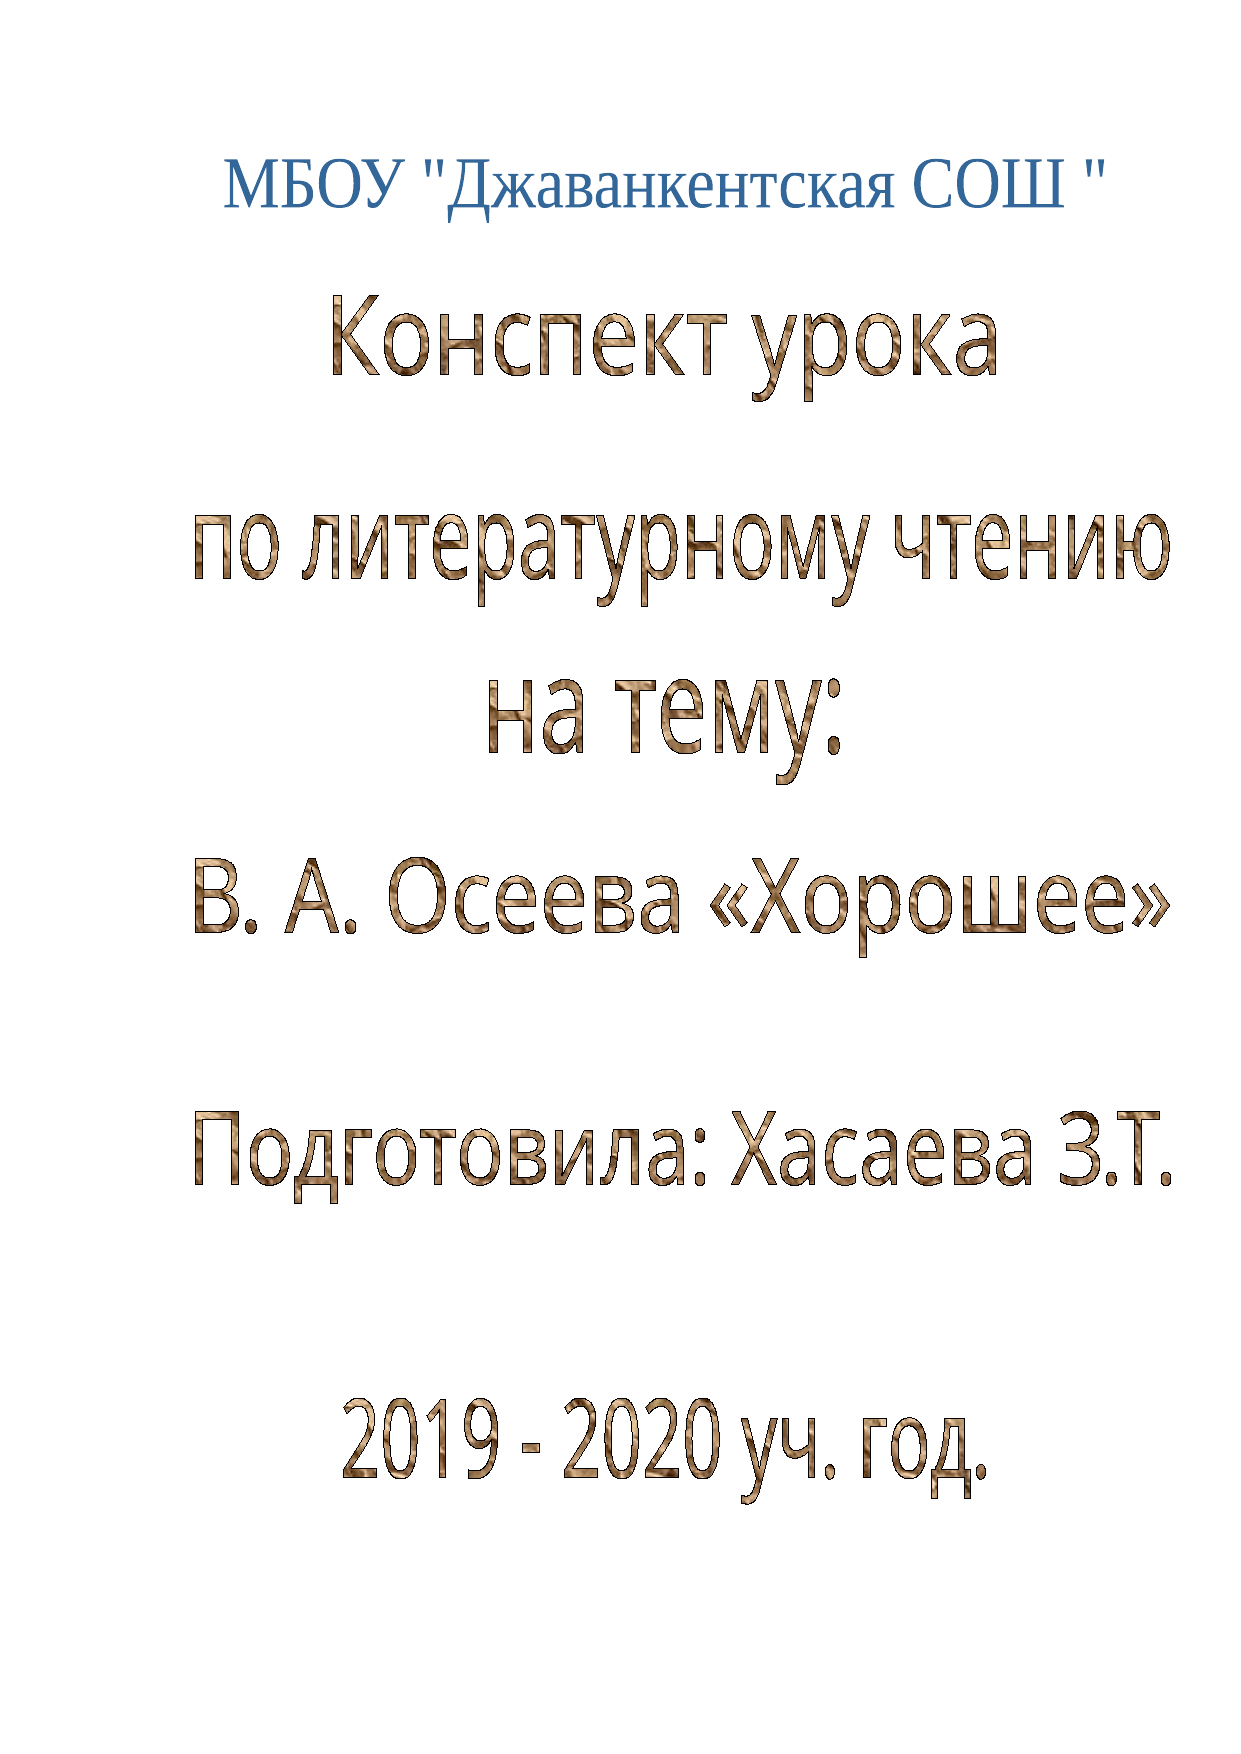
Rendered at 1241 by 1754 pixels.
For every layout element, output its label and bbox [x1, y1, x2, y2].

picture [776, 681, 821, 784]
picture [976, 514, 1010, 579]
picture [346, 1130, 371, 1184]
picture [1061, 1111, 1099, 1185]
picture [685, 1398, 720, 1478]
picture [909, 875, 952, 933]
picture [1118, 1112, 1159, 1184]
picture [441, 315, 482, 374]
picture [383, 1398, 418, 1478]
picture [647, 315, 654, 374]
picture [303, 516, 338, 579]
picture [751, 858, 800, 932]
picture [892, 1417, 927, 1478]
picture [733, 514, 772, 579]
picture [932, 1419, 970, 1498]
picture [826, 1464, 834, 1479]
picture [464, 1399, 498, 1478]
picture [455, 875, 488, 933]
picture [1117, 515, 1169, 579]
picture [696, 1173, 704, 1185]
picture [562, 516, 594, 578]
picture [1149, 884, 1170, 926]
picture [511, 1129, 545, 1184]
picture [334, 296, 341, 374]
picture [1037, 875, 1077, 933]
picture [495, 314, 529, 375]
picture [997, 1129, 1031, 1185]
picture [460, 1128, 500, 1185]
picture [731, 1112, 777, 1184]
picture [864, 1419, 886, 1477]
picture [641, 875, 678, 933]
picture [246, 919, 256, 933]
picture [196, 1112, 238, 1184]
picture [955, 1129, 989, 1184]
picture [427, 1399, 445, 1477]
picture [782, 515, 824, 578]
picture [645, 1399, 678, 1477]
picture [497, 875, 536, 933]
picture [826, 1128, 856, 1185]
picture [805, 875, 848, 933]
picture [727, 883, 747, 926]
picture [1107, 1173, 1116, 1185]
picture [196, 858, 239, 932]
picture [1021, 516, 1055, 578]
picture [1069, 516, 1103, 578]
picture [805, 314, 847, 401]
picture [352, 516, 387, 578]
picture [376, 1128, 415, 1185]
picture [648, 1129, 684, 1185]
picture [957, 313, 996, 375]
picture [597, 516, 634, 606]
picture [742, 1419, 777, 1504]
picture [964, 877, 1025, 932]
picture [556, 1130, 592, 1184]
picture [832, 516, 869, 606]
picture [396, 516, 428, 578]
picture [914, 315, 920, 374]
picture [342, 295, 380, 374]
picture [421, 1130, 455, 1184]
picture [541, 315, 580, 374]
picture [642, 514, 678, 606]
picture [196, 516, 230, 578]
picture [921, 315, 952, 374]
picture [1162, 1173, 1170, 1185]
picture [604, 1398, 639, 1478]
picture [490, 681, 531, 752]
picture [601, 1130, 638, 1184]
picture [240, 514, 278, 579]
picture [860, 876, 900, 957]
picture [251, 1128, 290, 1185]
picture [710, 883, 730, 926]
picture [479, 514, 514, 606]
picture [384, 313, 429, 375]
picture [522, 514, 555, 579]
picture [1132, 884, 1153, 926]
picture [752, 315, 796, 401]
picture [523, 1444, 539, 1452]
picture [596, 877, 633, 932]
picture [856, 313, 900, 375]
picture [783, 1419, 814, 1477]
picture [343, 1399, 376, 1477]
picture [433, 514, 468, 579]
picture [829, 737, 840, 754]
picture [616, 681, 655, 752]
picture [977, 1464, 985, 1479]
picture [295, 1131, 337, 1203]
picture [544, 875, 583, 933]
picture [543, 679, 583, 753]
picture [716, 681, 767, 752]
picture [688, 516, 722, 578]
picture [389, 858, 445, 933]
picture [655, 315, 685, 374]
picture [593, 313, 635, 375]
picture [688, 315, 726, 374]
picture [346, 919, 355, 933]
picture [829, 679, 839, 697]
picture [907, 1130, 943, 1185]
picture [1085, 875, 1125, 933]
picture [285, 859, 339, 932]
picture [564, 1399, 597, 1477]
picture [896, 516, 929, 578]
picture [862, 1129, 897, 1185]
picture [938, 516, 970, 578]
picture [695, 1129, 704, 1142]
picture [780, 1130, 815, 1185]
picture [661, 679, 703, 753]
